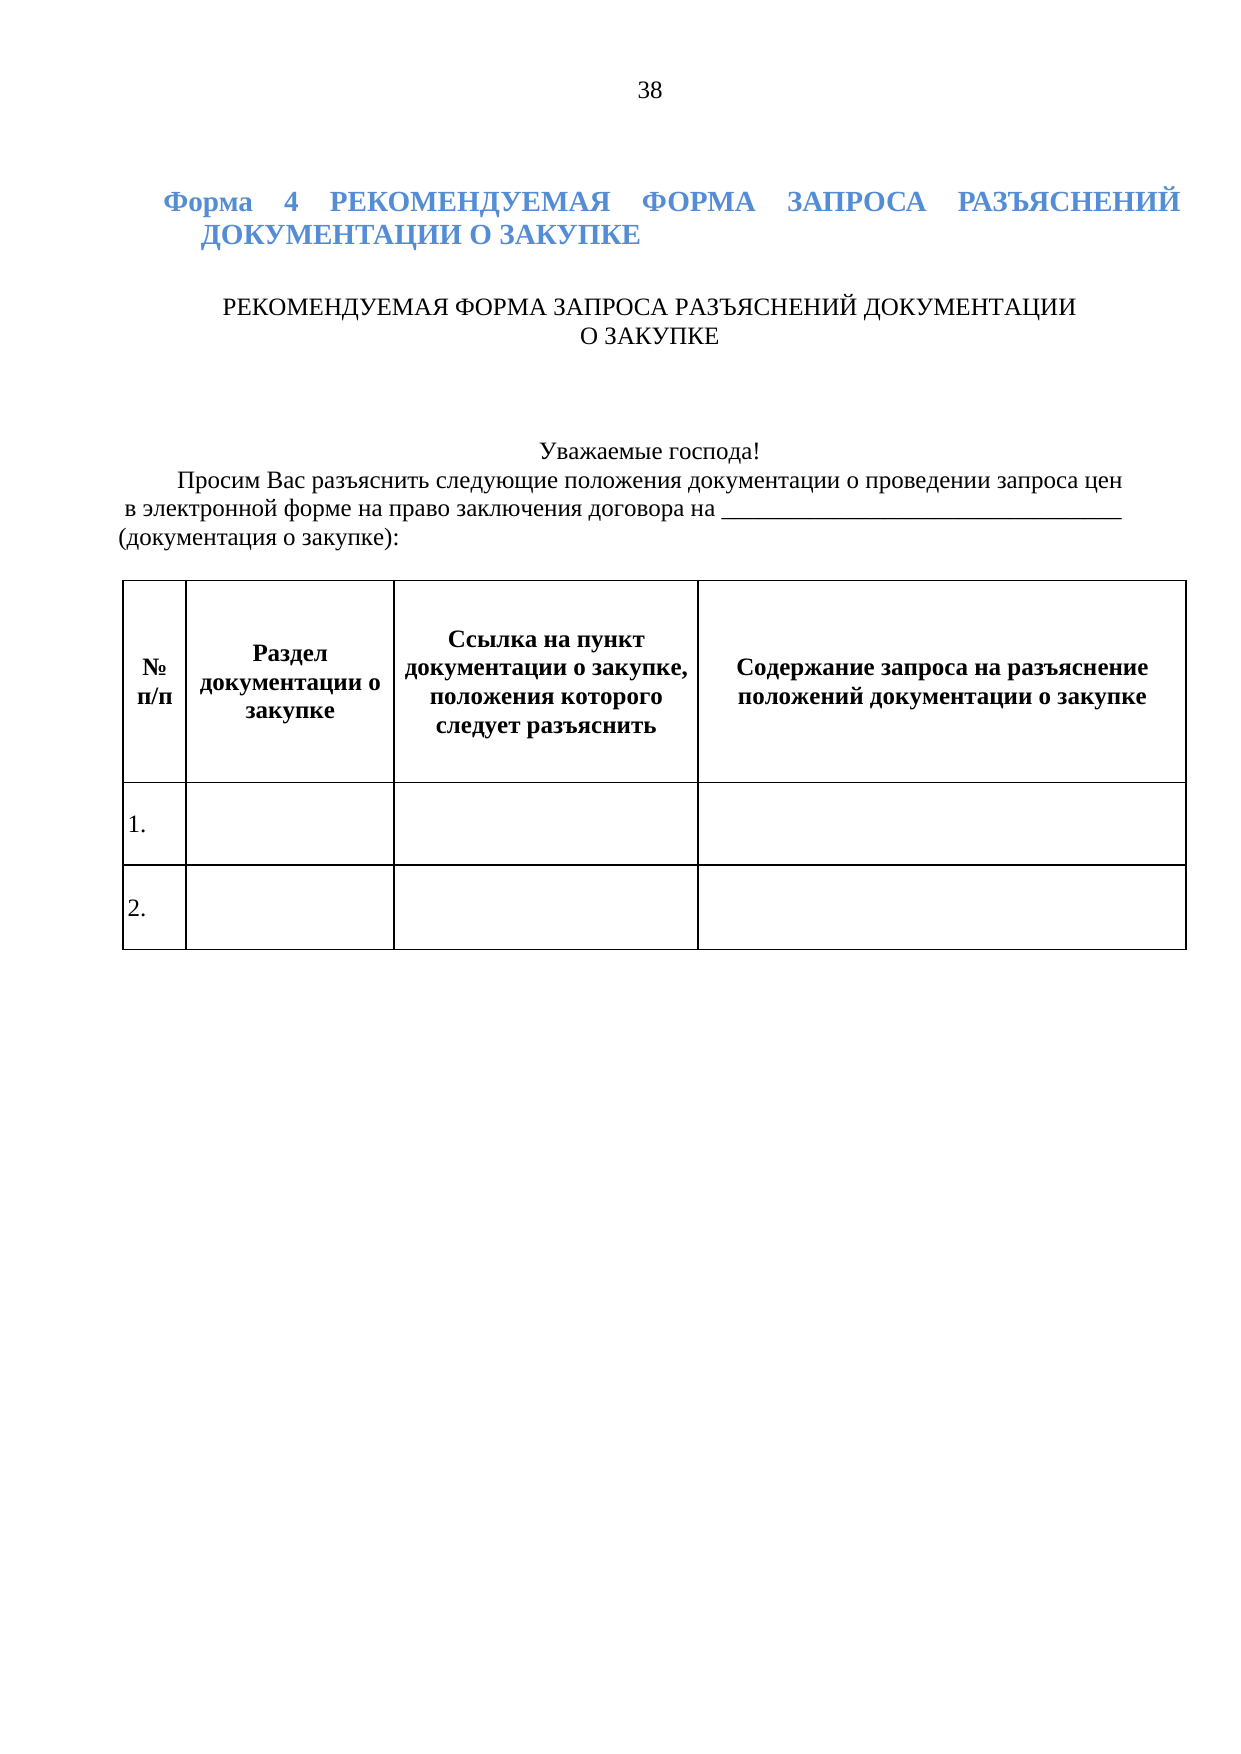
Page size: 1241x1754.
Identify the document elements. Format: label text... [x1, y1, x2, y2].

table_cell [187, 783, 393, 864]
table_header Ссылка на пункт документации о закупке, положения которого следует разъяснить [395, 581, 697, 781]
text РЕКОМЕНДУЕМАЯ ФОРМА ЗАПРОСА РАЗЪЯСНЕНИЙ ДОКУМЕНТАЦИИ [118, 292, 1181, 321]
table_cell [699, 783, 1185, 864]
text Уважаемые господа! [118, 436, 1181, 465]
text Просим Вас разъяснить следующие положения документации о проведении запроса цен [118, 465, 1181, 493]
subtitle Форма 4 РЕКОМЕНДУЕМАЯ ФОРМА ЗАПРОСА РАЗЪЯСНЕНИЙ ДОКУМЕНТАЦИИ О ЗАКУПКЕ [163, 184, 1181, 251]
table_cell [699, 866, 1185, 948]
table_cell [187, 866, 393, 948]
table_cell [395, 866, 697, 948]
table_header Содержание запроса на разъяснение положений документации о закупке [699, 581, 1185, 781]
table_header № п/п [124, 581, 185, 781]
table_cell 1. [124, 783, 185, 864]
text в электронной форме на право заключения договора на ________________________________ (документация о закупке): [118, 493, 1181, 551]
table_cell 2. [124, 866, 185, 948]
text О ЗАКУПКЕ [118, 321, 1181, 350]
table_cell [395, 783, 697, 864]
table_header Раздел документации о закупке [187, 581, 393, 781]
